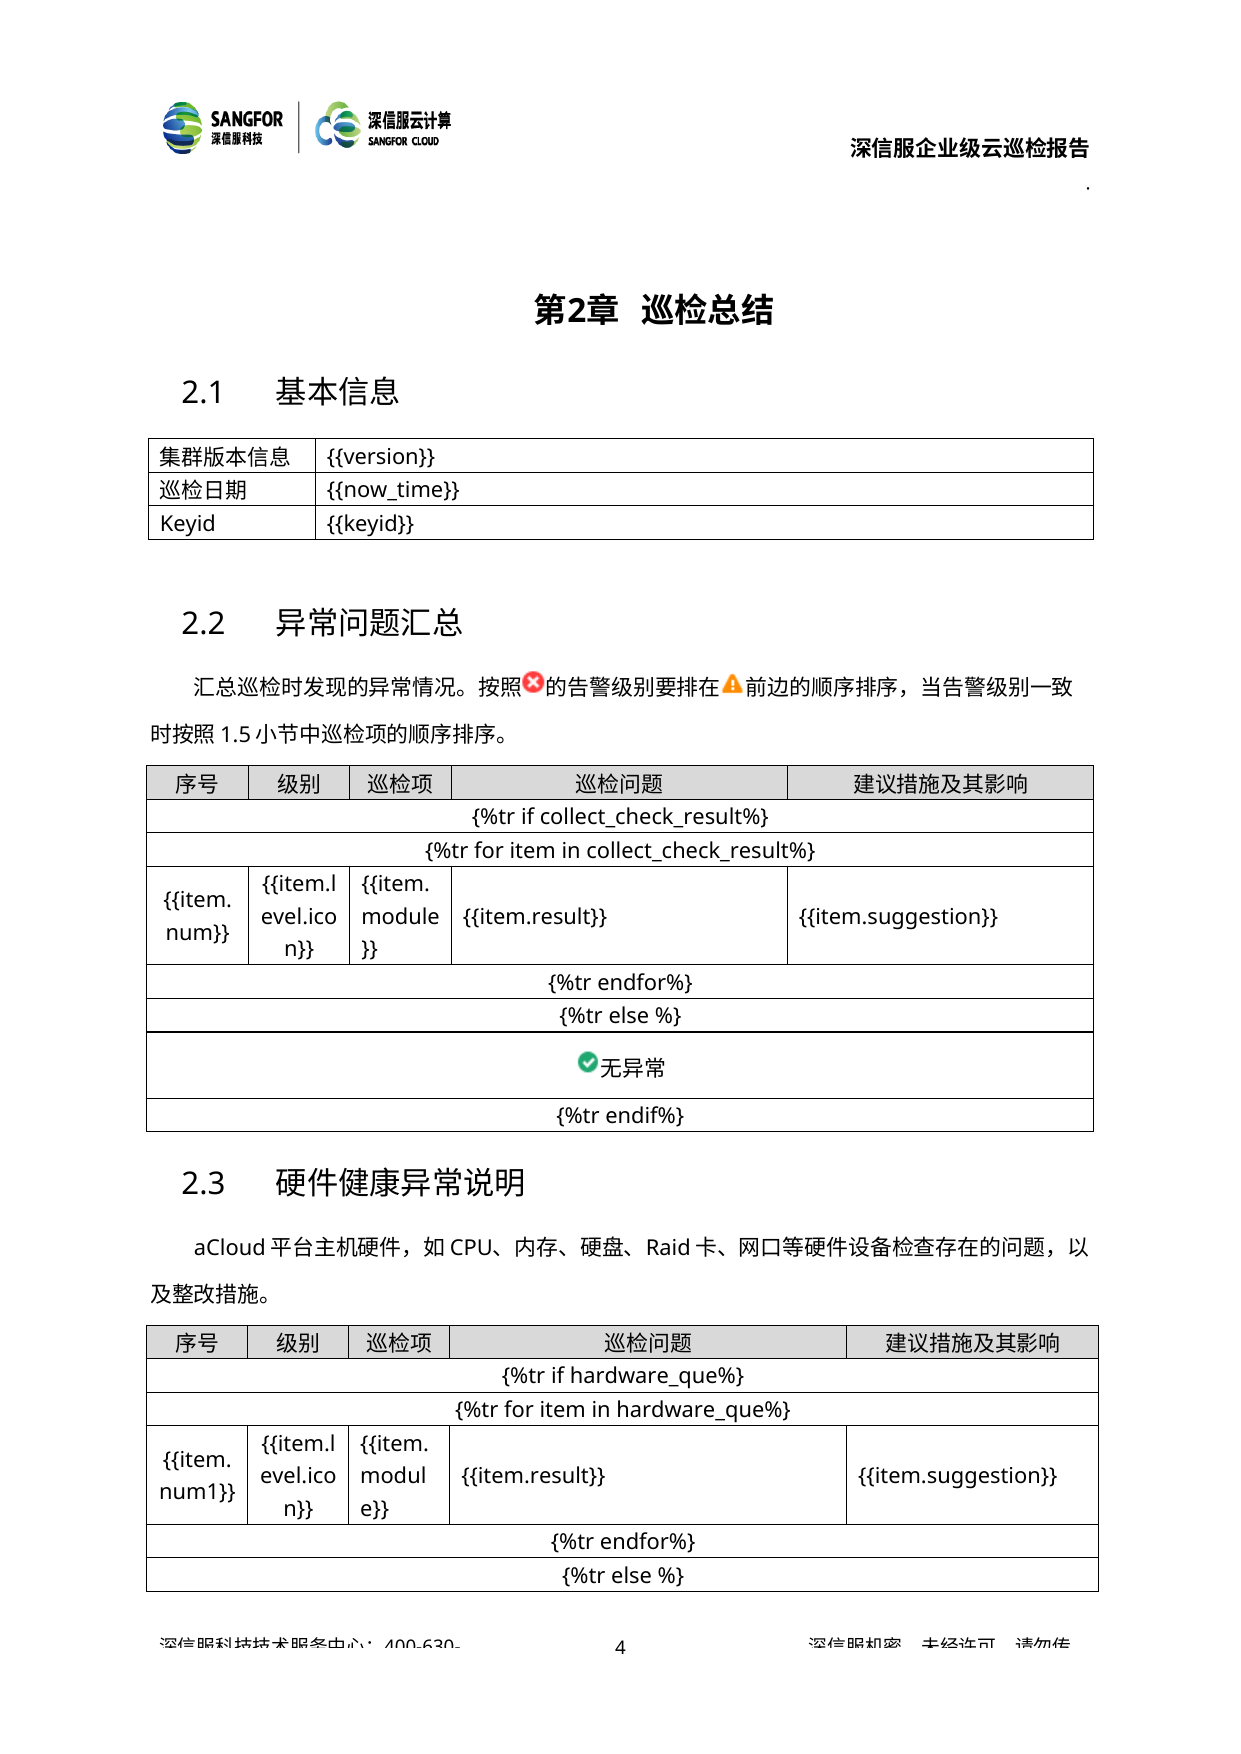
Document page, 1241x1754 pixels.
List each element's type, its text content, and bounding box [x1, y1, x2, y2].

table_header 序号 [147, 766, 248, 799]
table_header 级别 [248, 1326, 348, 1358]
table_header 巡检问题 [452, 766, 787, 799]
table_cell {{now_time}} [316, 473, 1093, 505]
table_cell {%tr else %} [147, 999, 1093, 1031]
table_cell 巡检日期 [149, 473, 315, 505]
table_header 巡检项 [350, 766, 451, 799]
table_cell {{item.result}} [452, 867, 787, 964]
table_cell {{item.module}} [349, 1426, 449, 1524]
text aCloud平台主机硬件，如CPU、内存、硬盘、Raid卡、网口等硬件设备检查存在的问题，以及整改措施。 [150, 1229, 1090, 1309]
table_header 建议措施及其影响 [788, 766, 1093, 799]
table_cell {%tr endfor%} [147, 1525, 1098, 1557]
text 异常问题汇总 [150, 589, 1090, 654]
table_cell {{item.module}} [350, 867, 451, 964]
text 基本信息 [150, 357, 1090, 422]
table_cell {{item.level.icon}} [248, 1426, 348, 1524]
table_cell {%tr endfor%} [147, 965, 1093, 998]
table_cell {%tr for item in collect_check_result%} [147, 833, 1093, 866]
table_header {{version}} [316, 439, 1093, 472]
table_header 巡检项 [349, 1326, 449, 1358]
table_cell {{item.num1}} [147, 1426, 247, 1524]
table_header 级别 [249, 766, 349, 799]
table_cell {%tr endif%} [147, 1099, 1093, 1131]
table_cell {%tr if hardware_que%} [147, 1359, 1098, 1392]
table_cell {{item.num}} [147, 867, 248, 964]
picture [720, 673, 746, 696]
table_header 建议措施及其影响 [847, 1326, 1098, 1358]
picture [152, 91, 462, 161]
table_header 序号 [147, 1326, 247, 1358]
text 汇总巡检时发现的异常情况。按照的告警级别要排在前边的顺序排序，当告警级别一致时按照1.5小节中巡检项的顺序排序。 [150, 670, 1090, 749]
table_cell Keyid [149, 506, 315, 539]
text 硬件健康异常说明 [150, 1148, 1090, 1213]
table_cell {{item.suggestion}} [847, 1426, 1098, 1524]
table_header 巡检问题 [450, 1326, 846, 1358]
table_cell {{keyid}} [316, 506, 1093, 539]
table_cell {%tr if collect_check_result%} [147, 800, 1093, 832]
table_cell {{item.result}} [450, 1426, 846, 1524]
table_cell {%tr else %} [147, 1558, 1098, 1591]
table_cell {{item.suggestion}} [788, 867, 1093, 964]
table_cell {%tr for item in hardware_que%} [147, 1393, 1098, 1425]
table_cell 无异常 [147, 1033, 1093, 1097]
table_cell {{item.level.icon}} [249, 867, 349, 964]
picture [521, 670, 546, 696]
picture [574, 1046, 601, 1077]
text 巡检总结 [151, 276, 1090, 341]
table_header 集群版本信息 [149, 439, 315, 472]
